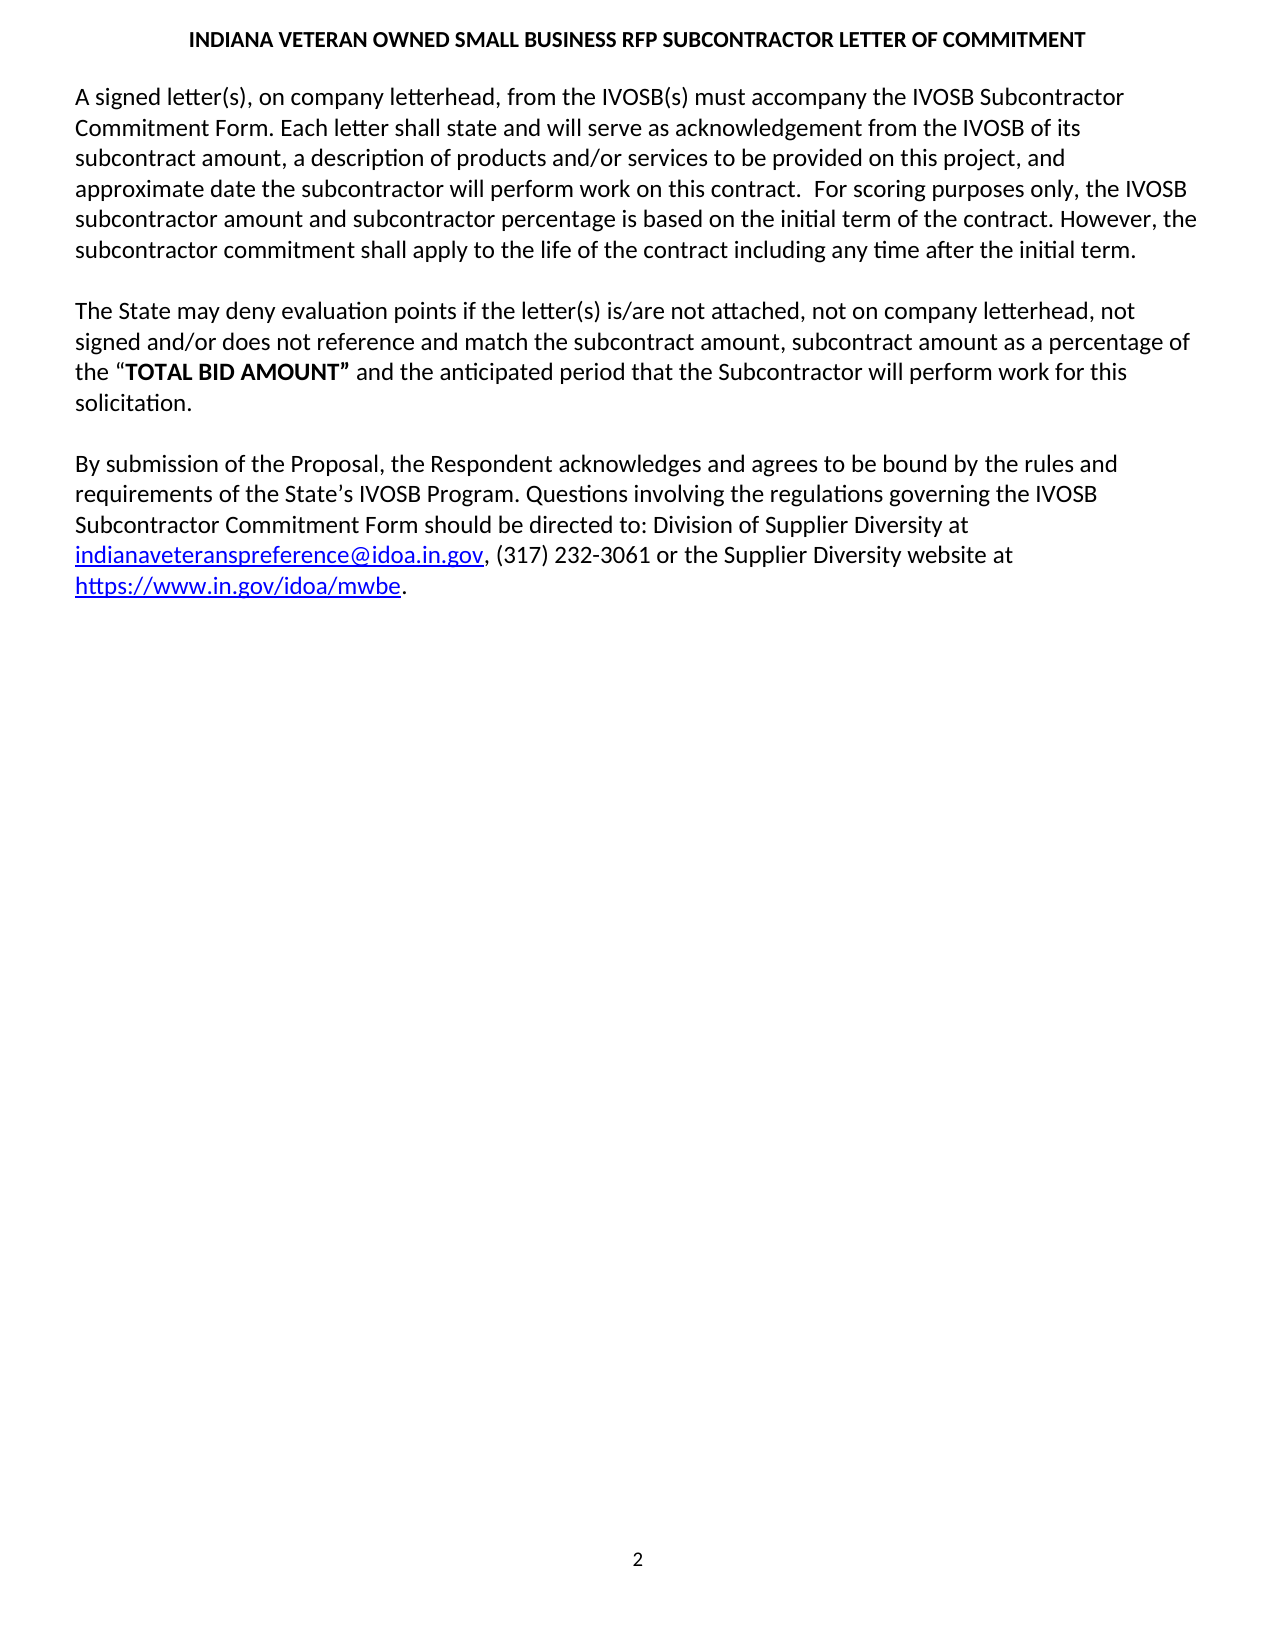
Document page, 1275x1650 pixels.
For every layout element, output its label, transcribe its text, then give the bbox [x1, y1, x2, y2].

text By submission of the Proposal, the Respondent acknowledges and agrees to be bound by the rules and requirements of the State’s IVOSB Program. Questions involving the regulations governing the IVOSB Subcontractor Commitment Form should be directed to: Division of Supplier Diversity at indianaveteranspreference@idoa.in.gov, (317) 232-3061 or the Supplier Diversity website at https://www.in.gov/idoa/mwbe. [75, 448, 1200, 600]
text Indiana Veteran OWNED SMALL Business RFP Subcontractor Letter of Commitment [75, 26, 1200, 53]
text A signed letter(s), on company letterhead, from the IVOSB(s) must accompany the IVOSB Subcontractor Commitment Form. Each letter shall state and will serve as acknowledgement from the IVOSB of its subcontract amount, a description of products and/or services to be provided on this project, and approximate date the subcontractor will perform work on this contract. For scoring purposes only, the IVOSB subcontractor amount and subcontractor percentage is based on the initial term of the contract. However, the subcontractor commitment shall apply to the life of the contract including any time after the initial term. [75, 82, 1200, 265]
text The State may deny evaluation points if the letter(s) is/are not attached, not on company letterhead, not signed and/or does not reference and match the subcontract amount, subcontract amount as a percentage of the “TOTAL BID AMOUNT” and the anticipated period that the Subcontractor will perform work for this solicitation. [75, 295, 1200, 417]
